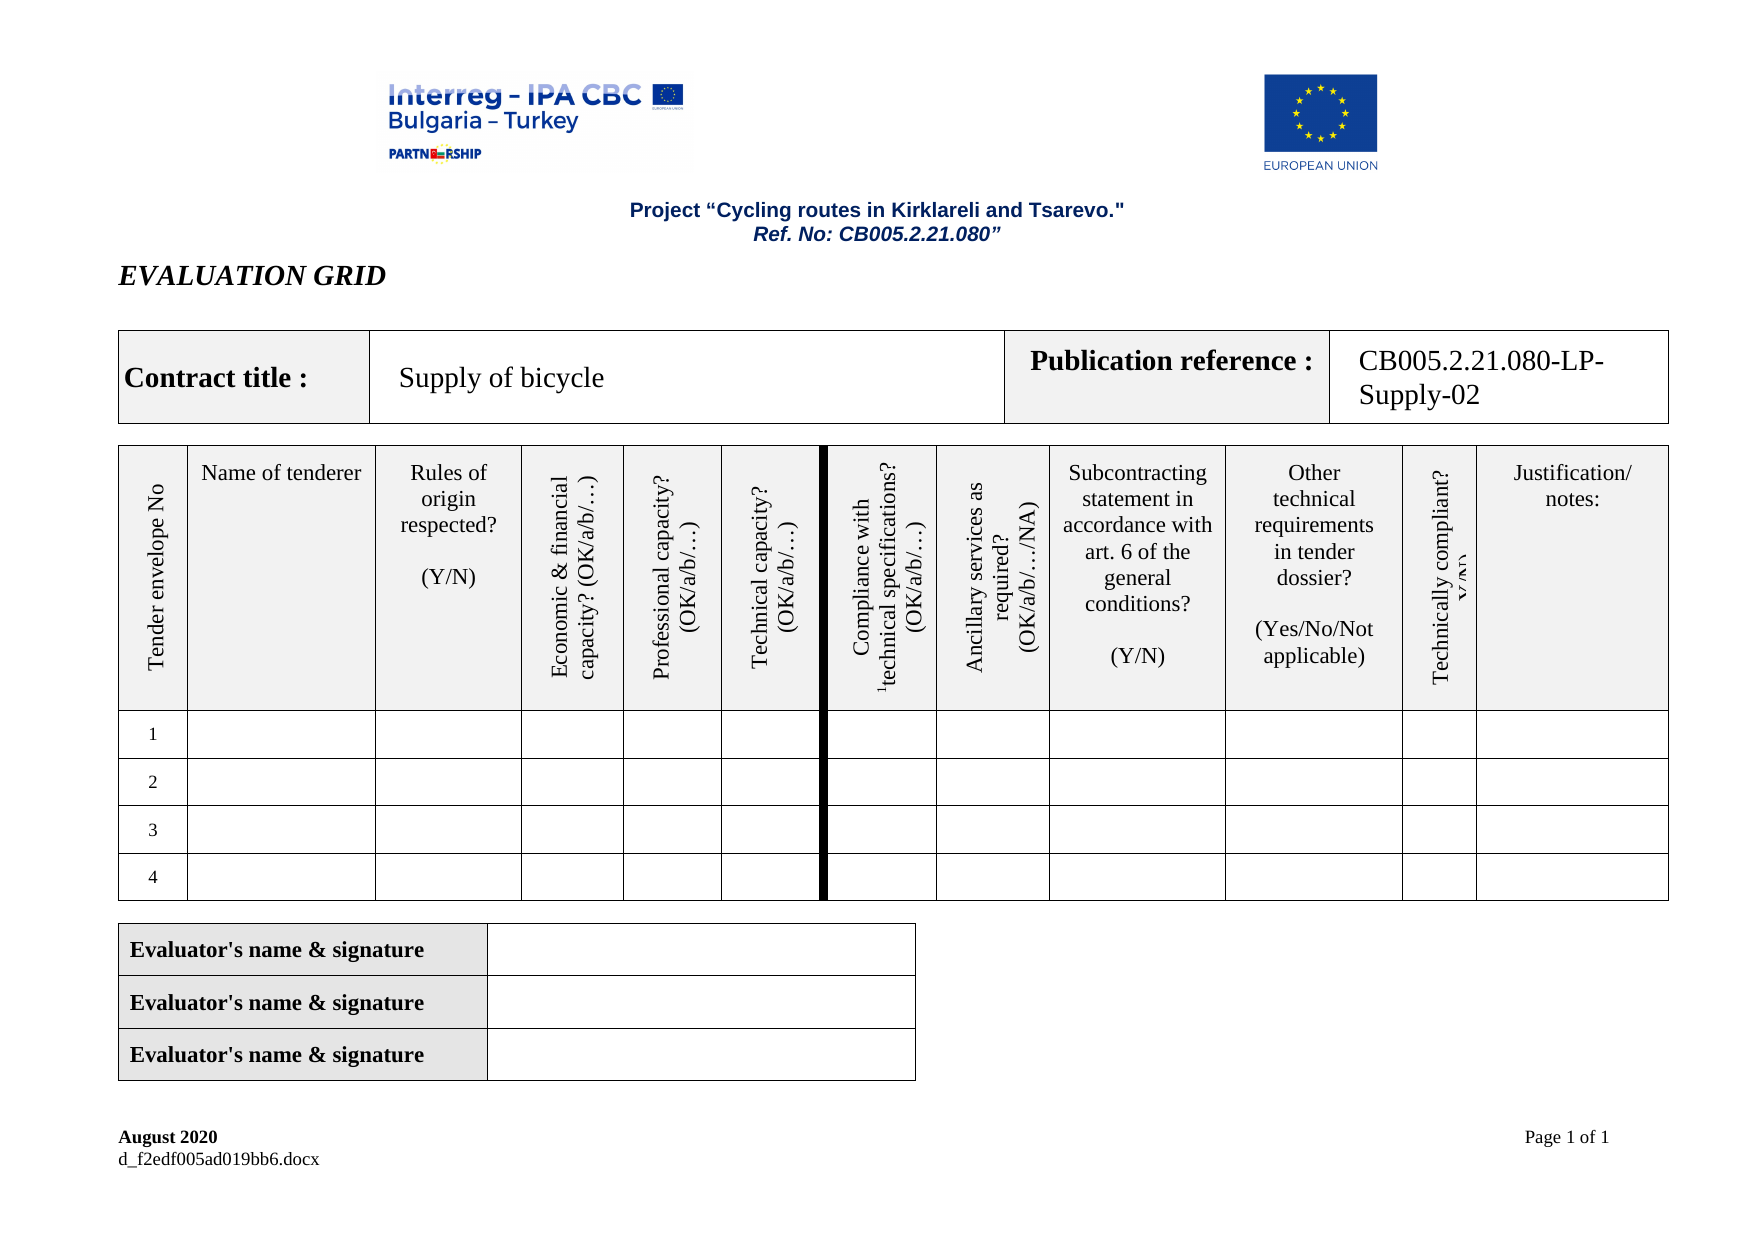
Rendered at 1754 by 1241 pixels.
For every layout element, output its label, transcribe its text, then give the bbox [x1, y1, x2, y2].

table_header Economic & financial capacity? (OK/a/b/…) [522, 446, 623, 710]
table_cell [722, 806, 819, 853]
table_cell [488, 1029, 915, 1080]
table_cell [1403, 854, 1476, 900]
table_cell [722, 759, 819, 805]
table_cell [1403, 806, 1476, 853]
table_cell [624, 711, 721, 757]
table_cell Evaluator's name & signature [119, 1029, 487, 1080]
table_cell [722, 854, 819, 900]
table_cell [522, 711, 623, 757]
picture [1264, 74, 1378, 173]
table_cell [828, 711, 936, 757]
table_header Name of tenderer [188, 446, 375, 710]
table_cell [522, 806, 623, 853]
table_header Tender envelope No [119, 446, 187, 710]
table_header Contract title : [119, 331, 369, 423]
table_cell [1403, 759, 1476, 805]
table_cell [828, 854, 936, 900]
table_cell [624, 806, 721, 853]
table_cell [1050, 854, 1225, 900]
table_header Supply of bicycle [370, 331, 1004, 423]
table_cell [376, 759, 521, 805]
table_cell [1050, 759, 1225, 805]
table_cell 1 [119, 711, 187, 757]
table_cell [522, 854, 623, 900]
table_cell [488, 976, 915, 1028]
table_header Justification/ notes: [1477, 446, 1668, 710]
table_header [488, 924, 915, 975]
table_cell [937, 711, 1049, 757]
table_cell [722, 711, 819, 757]
table_cell [1050, 711, 1225, 757]
table_cell [522, 759, 623, 805]
table_cell [376, 854, 521, 900]
table_cell [937, 854, 1049, 900]
table_cell [376, 711, 521, 757]
table_header Publication reference : [1005, 331, 1329, 423]
table_header Professional capacity? (OK/a/b/…) [624, 446, 721, 710]
table_cell [937, 759, 1049, 805]
table_header Subcontracting statement in accordance with art. 6 of the general conditions? (Y/N) [1050, 446, 1225, 710]
table_header CB005.2.21.080-LP-Supply-02 [1330, 331, 1668, 423]
table_cell [624, 854, 721, 900]
table_cell [1477, 806, 1668, 853]
table_cell [188, 854, 375, 900]
table_cell [1226, 759, 1402, 805]
table_header Compliance with technical specifications? (OK/a/b/…) [828, 446, 936, 710]
table_cell [1226, 711, 1402, 757]
table_cell [624, 759, 721, 805]
table_cell [188, 806, 375, 853]
table_header Evaluator's name & signature [119, 924, 487, 975]
table_cell Evaluator's name & signature [119, 976, 487, 1028]
table_header Technically compliant? Y/N) [1403, 446, 1476, 710]
table_cell [1477, 711, 1668, 757]
table_cell [1226, 806, 1402, 853]
table_header Other technical requirements in tender dossier? (Yes/No/Not applicable) [1226, 446, 1402, 710]
table_header Rules of origin respected? (Y/N) [376, 446, 521, 710]
table_cell [828, 759, 936, 805]
table_cell [1403, 711, 1476, 757]
table_cell [1226, 854, 1402, 900]
table_cell 4 [119, 854, 187, 900]
table_cell [937, 806, 1049, 853]
table_cell [1050, 806, 1225, 853]
table_cell [376, 806, 521, 853]
table_header Technical capacity? (OK/a/b/…) [722, 446, 819, 710]
table_cell [188, 759, 375, 805]
table_header Ancillary services as required? (OK/a/b/…/NA) [937, 446, 1049, 710]
table_cell 2 [119, 759, 187, 805]
table_cell [828, 806, 936, 853]
table_cell [188, 711, 375, 757]
table_cell 3 [119, 806, 187, 853]
table_cell [1477, 759, 1668, 805]
picture [376, 71, 694, 173]
table_cell [1477, 854, 1668, 900]
subtitle EVALUATION GRID [118, 258, 1636, 292]
